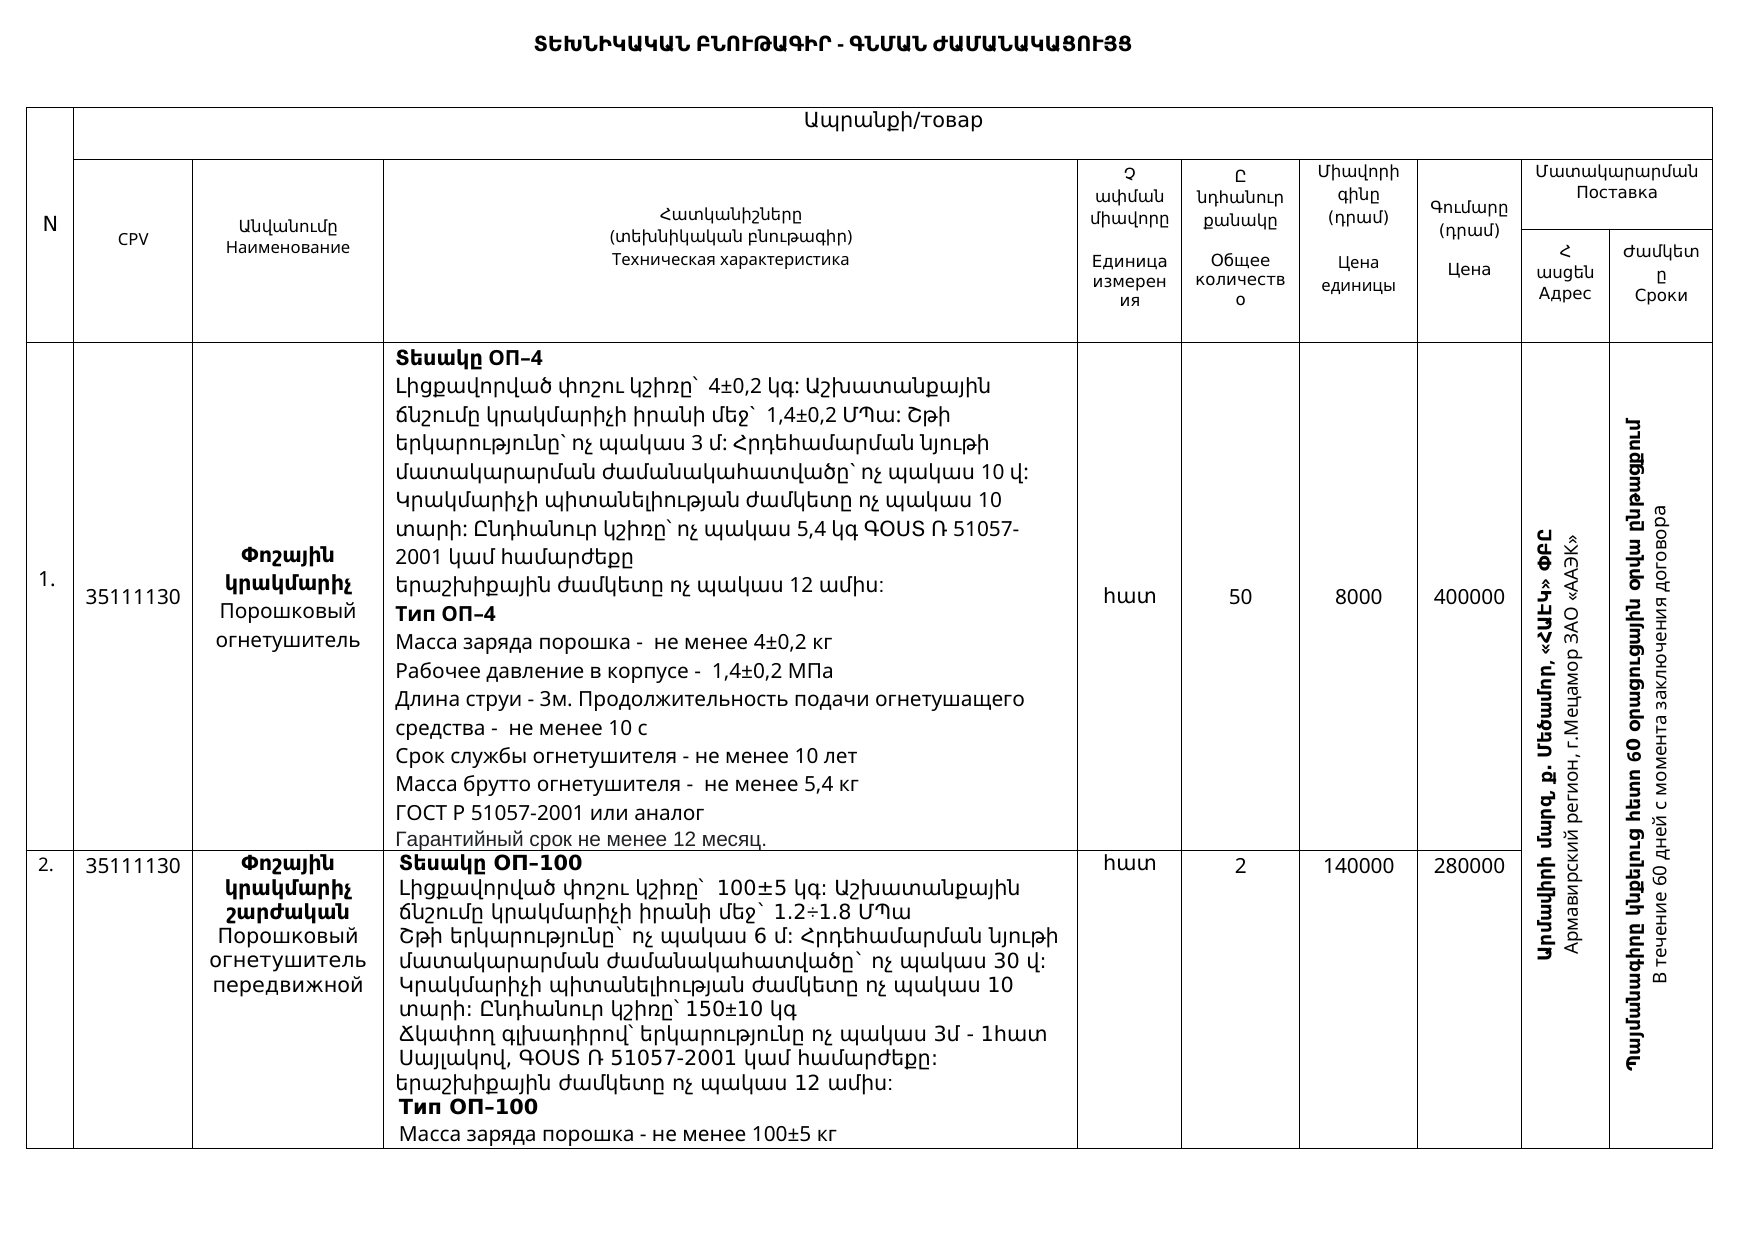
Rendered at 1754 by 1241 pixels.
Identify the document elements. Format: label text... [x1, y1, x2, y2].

table_cell Անվանումը Наименование [193, 160, 383, 342]
table_cell Տեսակը ОП–4 Լիցքավորված փոշու կշիռը՝ 4±0,2 կգ: Աշխատանքային ճնշումը կրակմարիչի իրանի մեջ` 1,4±0,2 ՄՊա: Շթի երկարությունը` ոչ պակաս 3 մ: Հրդեհամարման նյութի մատակարարման ժամանակահատվածը` ոչ պակաս 10 վ: Կրակմարիչի պիտանելիության ժամկետը ոչ պակաս 10 տարի: Ընդհանուր կշիռը՝ ոչ պակաս 5,4 կգ ԳՕՍՏ Ռ 51057-2001 կամ համարժեքը երաշխիքային ժամկետը ոչ պակաս 12 ամիս: Тип ОП–4 Масса заряда порошка - не менее 4±0,2 кг Рабочее давление в корпусе - 1,4±0,2 МПа Длина струи - 3м. Продолжительность подачи огнетушащего средства - не менее 10 с Срок службы огнетушителя - не менее 10 лет Масса брутто огнетушителя - не менее 5,4 кг ГОСТ Р 51057-2001 или аналог Гарантийный срок не менее 12 месяц. [384, 343, 1077, 850]
table_cell հատ [1078, 343, 1181, 850]
table_cell Արմավիրի մարզ, ք. Մեծամոր, «ՀԱԷԿ» ՓԲԸ Армавирский регион, г.Мецамор ЗАО «ААЭК» [1522, 343, 1609, 1147]
table_cell Չափման միավորը Единица измерения [1078, 160, 1181, 342]
table_cell Ընդհանուր քանակը Общее количество [1182, 160, 1299, 342]
table_cell Պայմանագիրը կնքելուց հետո 60 օրացուցային օրվա ընթացքում В течение 60 дней с момента заключения договора [1610, 343, 1712, 1147]
table_cell Միավորի գինը (դրամ) Цена единицы [1300, 160, 1417, 342]
table_cell 140000 [1300, 851, 1417, 1147]
table_cell Հատկանիշները (տեխնիկական բնութագիր) Техническая характеристика [384, 160, 1077, 342]
table_cell 8000 [1300, 343, 1417, 850]
table_cell 35111130 [74, 343, 192, 850]
table_cell Մատակարարման Поставка [1522, 160, 1712, 228]
table_cell [27, 851, 73, 1147]
table_cell Գումարը (դրամ) Цена [1418, 160, 1521, 342]
table_cell հատ [1078, 851, 1181, 1147]
table_cell Հասցեն Адрес [1522, 230, 1609, 342]
table_header N [27, 108, 73, 342]
table_header Ապրանքի/товар [74, 108, 1712, 159]
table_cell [193, 851, 383, 1147]
table_cell Փոշային կրակմարիչ Порошковый огнетушитель [193, 343, 383, 850]
table_cell [27, 343, 73, 850]
table_cell 35111130 [74, 851, 192, 1147]
table_cell 2 [1182, 851, 1299, 1147]
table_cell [384, 851, 1077, 1147]
table_cell 280000 [1418, 851, 1521, 1147]
table_cell 400000 [1418, 343, 1521, 850]
table_cell 50 [1182, 343, 1299, 850]
table_cell Ժամկետը Сроки [1610, 230, 1712, 342]
text ՏԵԽՆԻԿԱԿԱՆ ԲՆՈՒԹԱԳԻՐ - ԳՆՄԱՆ ԺԱՄԱՆԱԿԱՑՈՒՅՑ [29, 29, 1636, 58]
table_cell CPV [74, 160, 192, 342]
